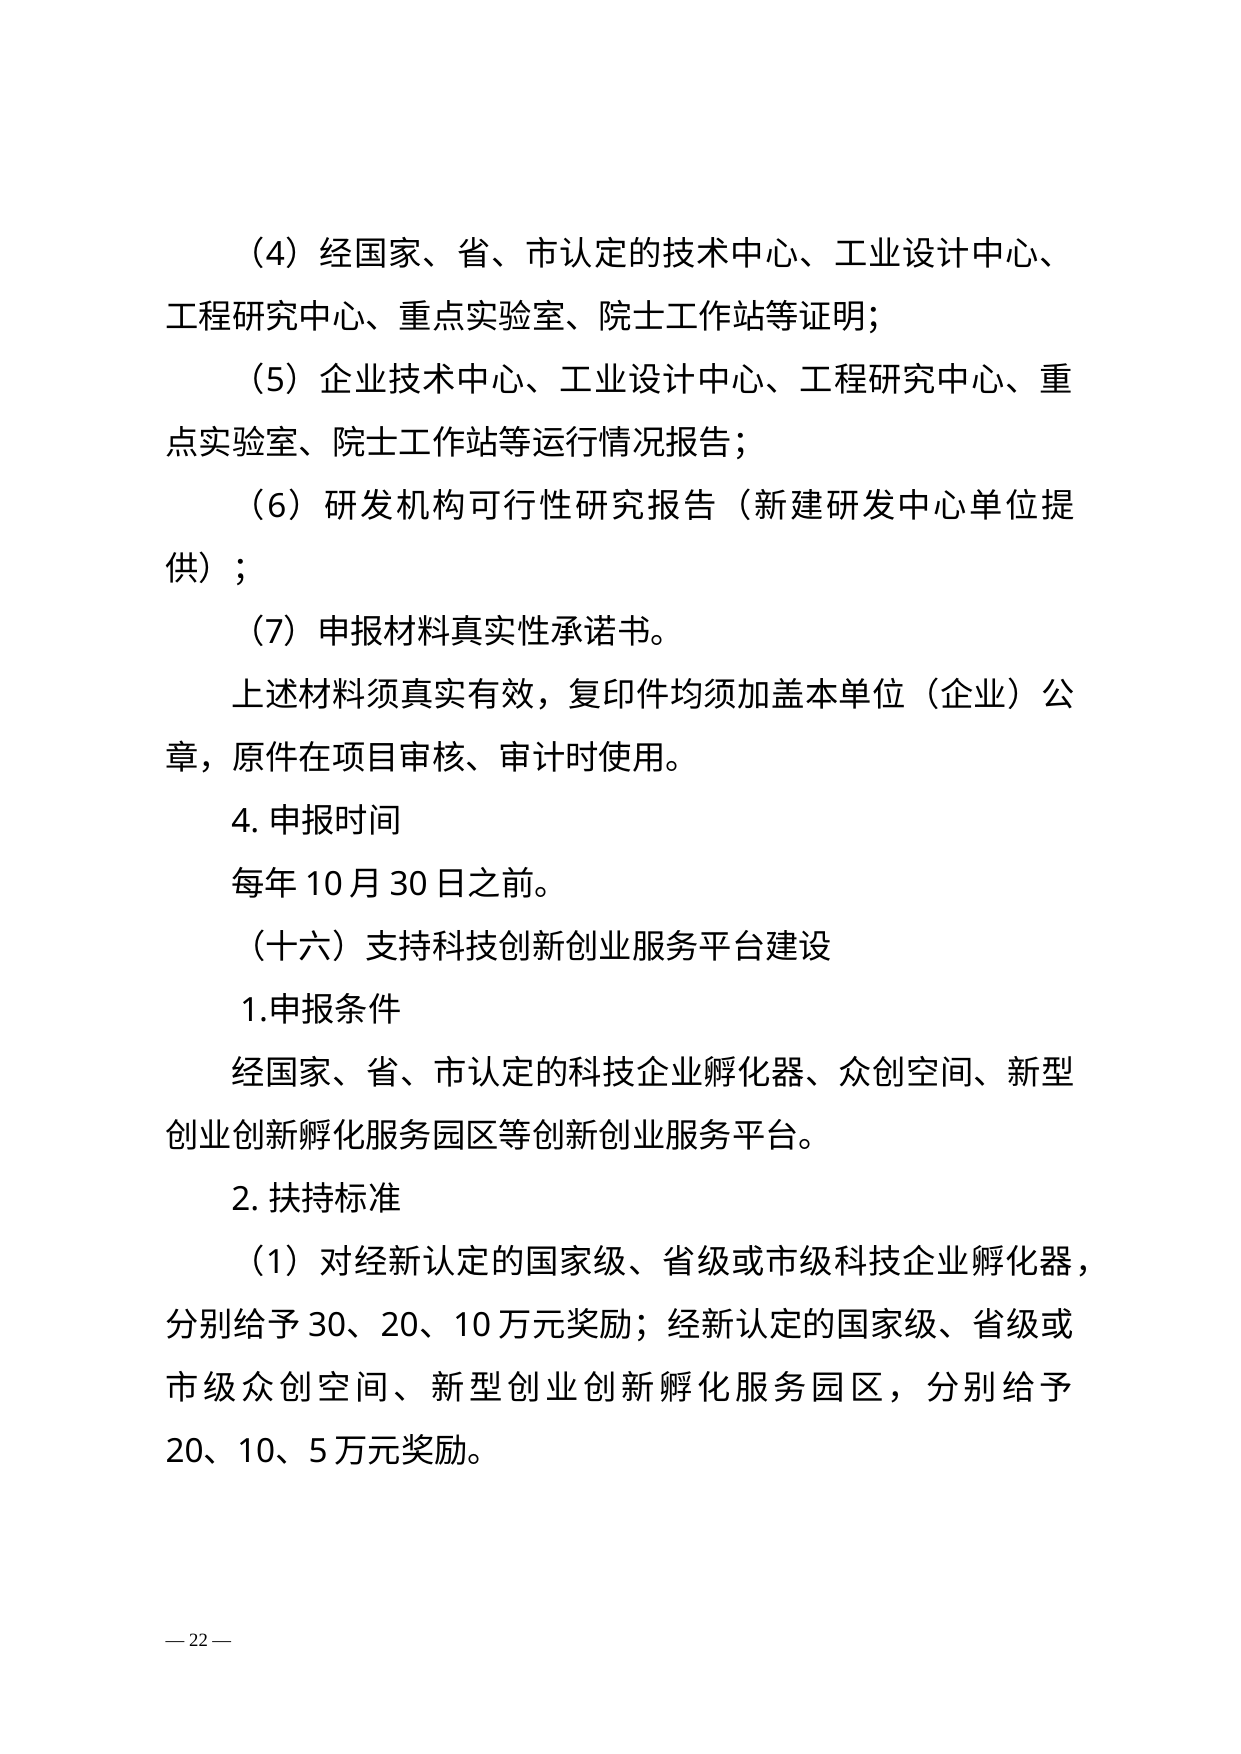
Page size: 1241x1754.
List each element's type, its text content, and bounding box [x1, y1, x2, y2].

text 每年10月30日之前。 [165, 849, 1075, 912]
text （7）申报材料真实性承诺书。 [165, 597, 1075, 660]
text （4）经国家、省、市认定的技术中心、工业设计中心、工程研究中心、重点实验室、院士工作站等证明； [165, 219, 1075, 345]
text 4. 申报时间 [165, 786, 1075, 849]
text （5）企业技术中心、工业设计中心、工程研究中心、重点实验室、院士工作站等运行情况报告； [165, 345, 1075, 471]
text （6）研发机构可行性研究报告（新建研发中心单位提供）； [165, 471, 1075, 597]
text 1.申报条件 [165, 975, 1075, 1038]
text 上述材料须真实有效，复印件均须加盖本单位（企业）公章，原件在项目审核、审计时使用。 [165, 660, 1075, 786]
text 经国家、省、市认定的科技企业孵化器、众创空间、新型创业创新孵化服务园区等创新创业服务平台。 [165, 1038, 1075, 1164]
text 2. 扶持标准 [165, 1164, 1075, 1227]
text （十六）支持科技创新创业服务平台建设 [165, 912, 1075, 975]
text （1）对经新认定的国家级、省级或市级科技企业孵化器，分别给予30、20、10万元奖励；经新认定的国家级、省级或市级众创空间、新型创业创新孵化服务园区，分别给予20、10、5万元奖励。 [165, 1227, 1075, 1479]
